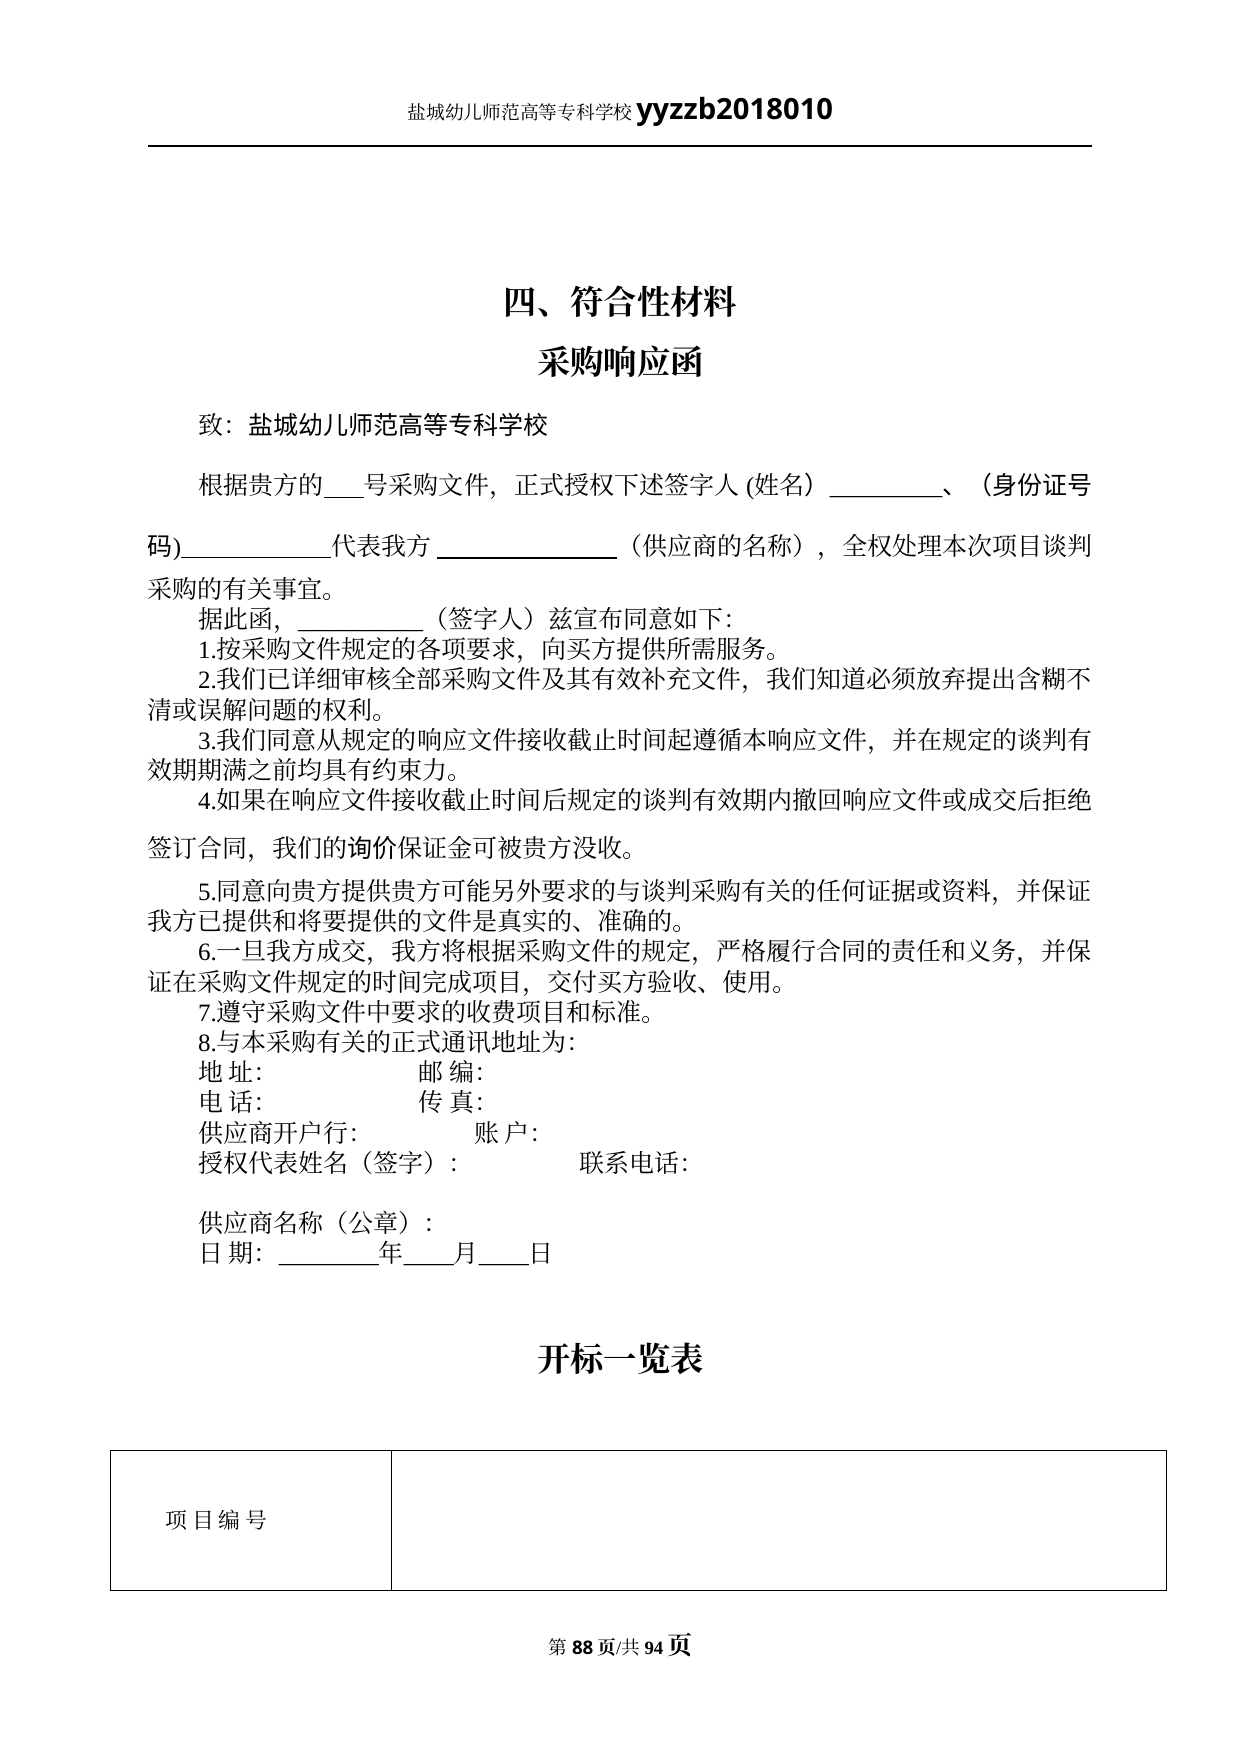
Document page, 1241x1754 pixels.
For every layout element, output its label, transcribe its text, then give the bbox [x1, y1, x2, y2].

text 供应商名称（公章）： [148, 1209, 1092, 1239]
table_header 项 目 编 号 [111, 1451, 391, 1590]
text 1.按采购文件规定的各项要求，向买方提供所需服务。 [148, 635, 1092, 665]
text 5.同意向贵方提供贵方可能另外要求的与谈判采购有关的任何证据或资料，并保证我方已提供和将要提供的文件是真实的、准确的。 [148, 876, 1092, 937]
text 致：盐城幼儿师范高等专科学校 [148, 393, 1092, 453]
text 7.遵守采购文件中要求的收费项目和标准。 [148, 997, 1092, 1027]
text 6.一旦我方成交，我方将根据采购文件的规定，严格履行合同的责任和义务，并保证在采购文件规定的时间完成项目，交付买方验收、使用。 [148, 937, 1092, 997]
text 根据贵方的 号采购文件，正式授权下述签字人 (姓名）_________、（身份证号码) 代表我方 （供应商的名称），全权处理本次项目谈判采购的有关事宜。 [148, 453, 1092, 604]
text 四、符合性材料 [148, 272, 1092, 333]
text 采购响应函 [148, 333, 1092, 393]
text 授权代表姓名（签字）： 联系电话： [148, 1148, 1092, 1178]
table_header [392, 1451, 1166, 1590]
text 2.我们已详细审核全部采购文件及其有效补充文件，我们知道必须放弃提出含糊不清或误解问题的权利。 [148, 665, 1092, 725]
text 电 话： 传 真： [148, 1088, 1092, 1118]
text 开标一览表 [148, 1329, 1092, 1390]
text 3.我们同意从规定的响应文件接收截止时间起遵循本响应文件，并在规定的谈判有效期期满之前均具有约束力。 [148, 725, 1092, 786]
text 地 址： 邮 编： [148, 1058, 1092, 1088]
text 4.如果在响应文件接收截止时间后规定的谈判有效期内撤回响应文件或成交后拒绝签订合同，我们的询价保证金可被贵方没收。 [148, 786, 1092, 876]
text 8.与本采购有关的正式通讯地址为： [148, 1027, 1092, 1058]
text 据此函，__________（签字人）兹宣布同意如下： [148, 604, 1092, 635]
text 供应商开户行： 账 户： [148, 1118, 1092, 1148]
text 日 期：________年____月____日 [148, 1239, 1092, 1269]
